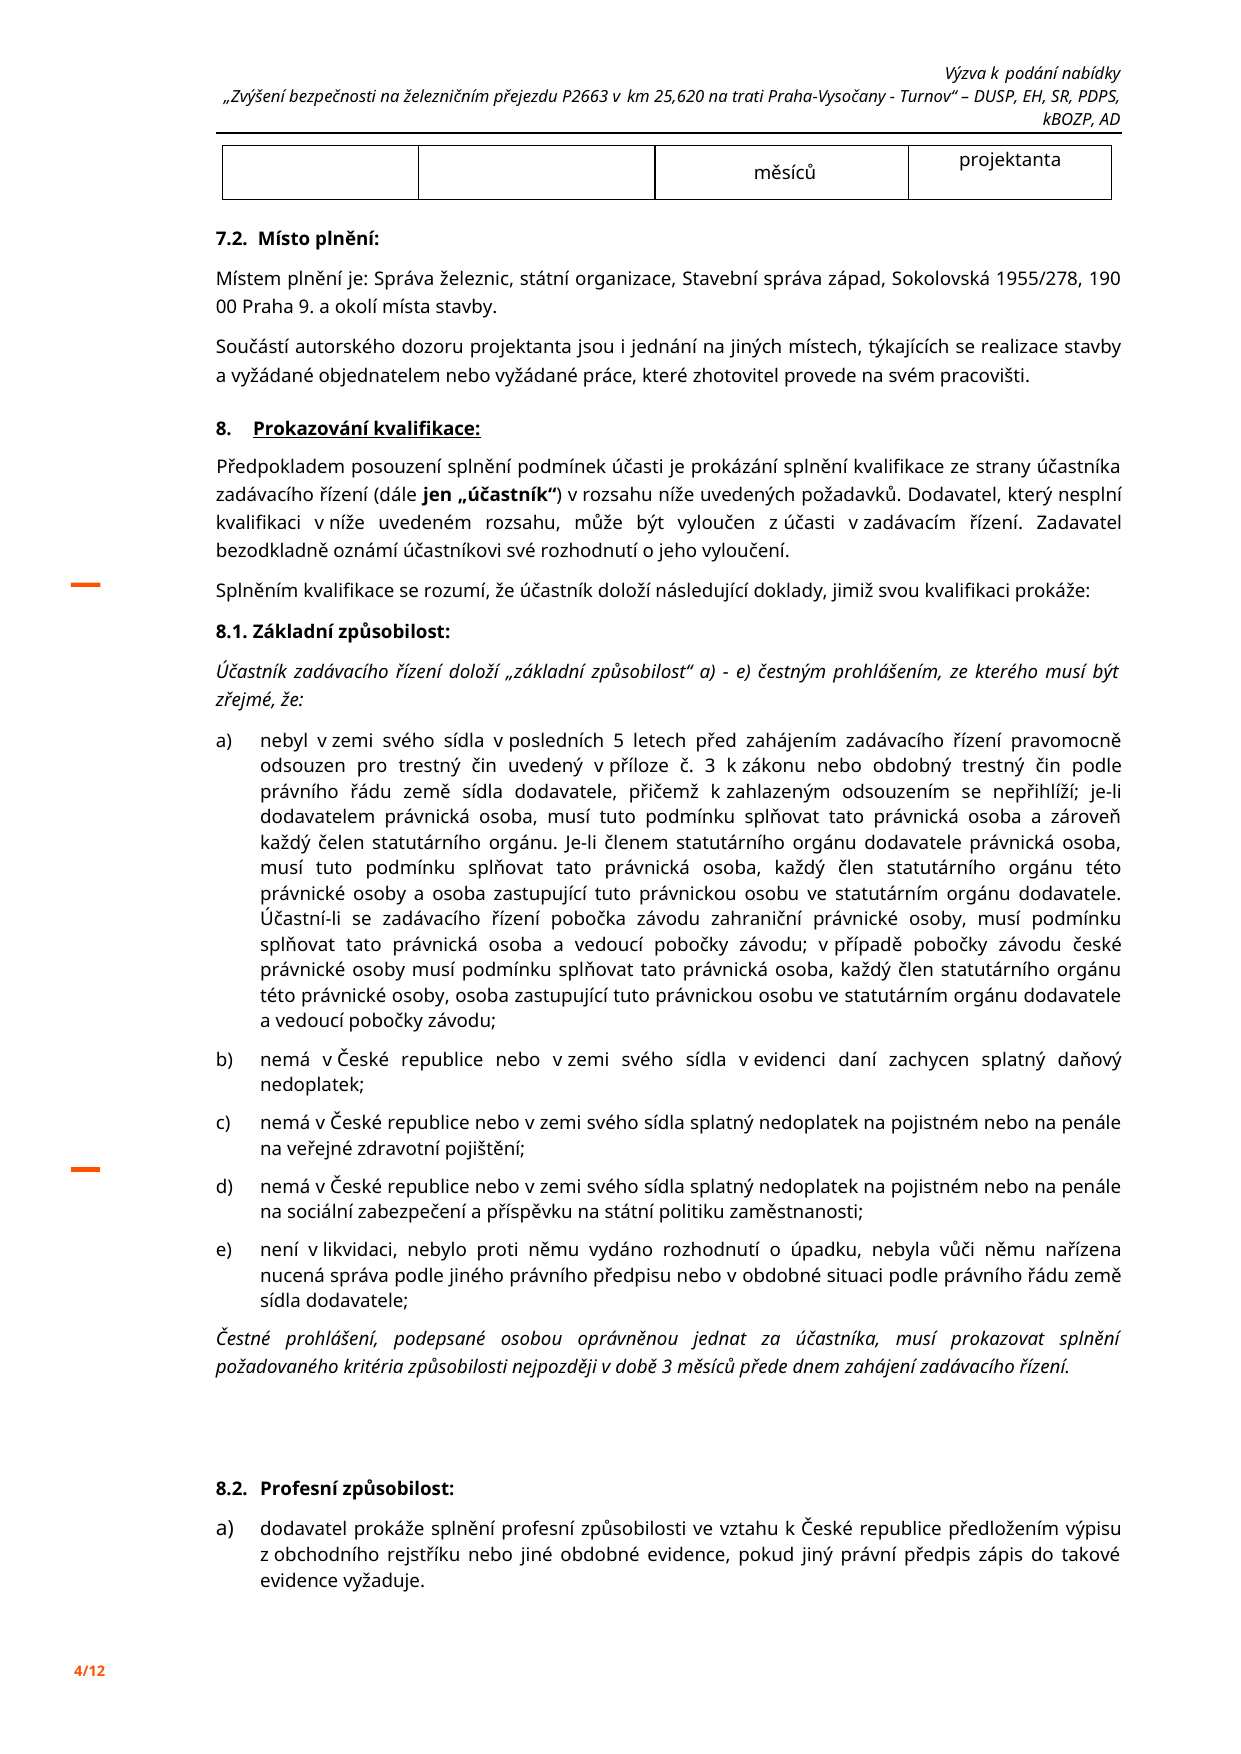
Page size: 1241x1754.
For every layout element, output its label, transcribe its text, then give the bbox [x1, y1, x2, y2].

list nemá v České republice nebo v zemi svého sídla v evidenci daní zachycen splatný daňový nedoplatek; [216, 1046, 1122, 1097]
list nemá v České republice nebo v zemi svého sídla splatný nedoplatek na pojistném nebo na penále na veřejné zdravotní pojištění; [216, 1109, 1122, 1160]
list Prokazování kvalifikace: [216, 415, 1122, 440]
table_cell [656, 146, 908, 199]
text 7.2. Místo plnění: [216, 225, 1122, 250]
list nemá v České republice nebo v zemi svého sídla splatný nedoplatek na pojistném nebo na penále na sociální zabezpečení a příspěvku na státní politiku zaměstnanosti; [216, 1173, 1122, 1224]
text Čestné prohlášení, podepsané osobou oprávněnou jednat za účastníka, musí prokazovat splnění požadovaného kritéria způsobilosti nejpozději v době 3 měsíců přede dnem zahájení zadávacího řízení. [216, 1326, 1122, 1379]
text Součástí autorského dozoru projektanta jsou i jednání na jiných místech, týkajících se realizace stavby a vyžádané objednatelem nebo vyžádané práce, které zhotovitel provede na svém pracovišti. [216, 334, 1122, 387]
list dodavatel prokáže splnění profesní způsobilosti ve vztahu k České republice předložením výpisu z obchodního rejstříku nebo jiné obdobné evidence, pokud jiný právní předpis zápis do takové evidence vyžaduje. [216, 1513, 1122, 1593]
list Profesní způsobilost: [216, 1475, 1122, 1501]
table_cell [419, 146, 654, 199]
list není v likvidaci, nebylo proti němu vydáno rozhodnutí o úpadku, nebyla vůči němu nařízena nucená správa podle jiného právního předpisu nebo v obdobné situaci podle právního řádu země sídla dodavatele; [216, 1236, 1122, 1313]
text Předpokladem posouzení splnění podmínek účasti je prokázání splnění kvalifikace ze strany účastníka zadávacího řízení (dále jen „účastník“) v rozsahu níže uvedených požadavků. Dodavatel, který nesplní kvalifikaci v níže uvedeném rozsahu, může být vyloučen z účasti v zadávacím řízení. Zadavatel bezodkladně oznámí účastníkovi své rozhodnutí o jeho vyloučení. [186, 453, 1122, 562]
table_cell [909, 146, 1111, 199]
text Splněním kvalifikace se rozumí, že účastník doloží následující doklady, jimiž svou kvalifikaci prokáže: [216, 577, 1122, 603]
text Místem plnění je: Správa železnic, státní organizace, Stavební správa západ, Sokolovská 1955/278, 190 00 Praha 9. a okolí místa stavby. [216, 265, 1122, 319]
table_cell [223, 146, 418, 199]
list nebyl v zemi svého sídla v posledních 5 letech před zahájením zadávacího řízení pravomocně odsouzen pro trestný čin uvedený v příloze č. 3 k zákonu nebo obdobný trestný čin podle právního řádu země sídla dodavatele, přičemž k zahlazeným odsouzením se nepřihlíží; je-li dodavatelem právnická osoba, musí tuto podmínku splňovat tato právnická osoba a zároveň každý čelen statutárního orgánu. Je-li členem statutárního orgánu dodavatele právnická osoba, musí tuto podmínku splňovat tato právnická osoba, každý člen statutárního orgánu této právnické osoby a osoba zastupující tuto právnickou osobu ve statutárním orgánu dodavatele. Účastní-li se zadávacího řízení pobočka závodu zahraniční právnické osoby, musí podmínku splňovat tato právnická osoba a vedoucí pobočky závodu; v případě pobočky závodu české právnické osoby musí podmínku splňovat tato právnická osoba, každý člen statutárního orgánu této právnické osoby, osoba zastupující tuto právnickou osobu ve statutárním orgánu dodavatele a vedoucí pobočky závodu; [216, 727, 1122, 1033]
text 8.1. Základní způsobilost: [216, 618, 1122, 643]
text Účastník zadávacího řízení doloží „základní způsobilost“ a) - e) čestným prohlášením, ze kterého musí být zřejmé, že: [216, 658, 1122, 712]
